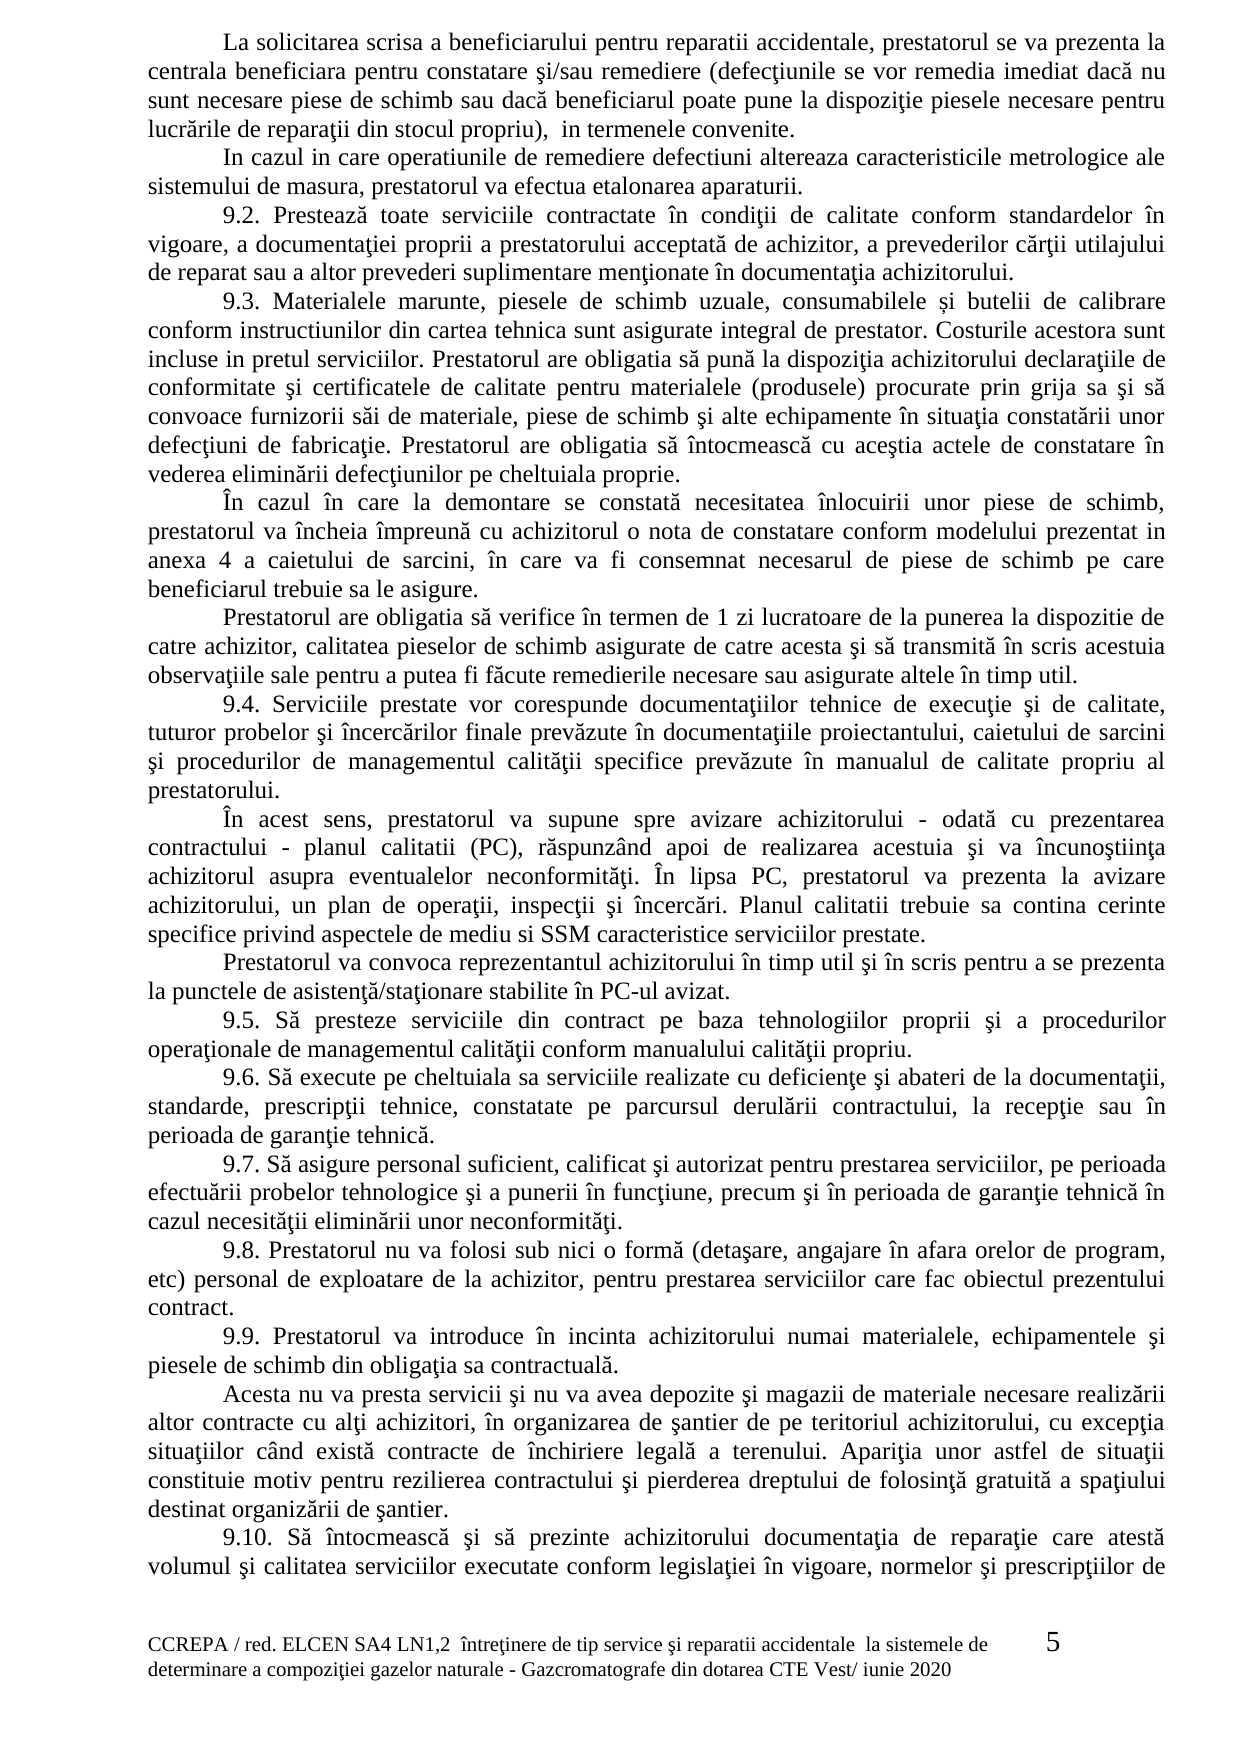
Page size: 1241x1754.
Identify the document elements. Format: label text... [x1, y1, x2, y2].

text 9.5. Să presteze serviciile din contract pe baza tehnologiilor proprii şi a procedurilor operaţionale de managementul calităţii conform manualului calităţii propriu. [148, 1005, 1167, 1062]
text Acesta nu va presta servicii şi nu va avea depozite şi magazii de materiale necesare realizării altor contracte cu alţi achizitori, în organizarea de şantier de pe teritoriul achizitorului, cu excepţia situaţiilor când există contracte de închiriere legală a terenului. Apariţia unor astfel de situaţii constituie motiv pentru rezilierea contractului şi pierderea dreptului de folosinţă gratuită a spaţiului destinat organizării de şantier. [148, 1379, 1167, 1522]
text Prestatorul are obligatia să verifice în termen de 1 zi lucratoare de la punerea la dispozitie de catre achizitor, calitatea pieselor de schimb asigurate de catre acesta şi să transmită în scris acestuia observaţiile sale pentru a putea fi făcute remedierile necesare sau asigurate altele în timp util. [148, 602, 1167, 689]
text 9.9. Prestatorul va introduce în incinta achizitorului numai materialele, echipamentele şi piesele de schimb din obligaţia sa contractuală. [148, 1321, 1167, 1379]
text În acest sens, prestatorul va supune spre avizare achizitorului - odată cu prezentarea contractului - planul calitatii (PC), răspunzând apoi de realizarea acestuia şi va încunoştiinţa achizitorul asupra eventualelor neconformităţi. În lipsa PC, prestatorul va prezenta la avizare achizitorului, un plan de operaţii, inspecţii şi încercări. Planul calitatii trebuie sa contina cerinte specifice privind aspectele de mediu si SSM caracteristice serviciilor prestate. [148, 804, 1167, 947]
text Prestatorul va convoca reprezentantul achizitorului în timp util şi în scris pentru a se prezenta la punctele de asistenţă/staţionare stabilite în PC-ul avizat. [148, 947, 1167, 1005]
text 9.7. Să asigure personal suficient, calificat şi autorizat pentru prestarea serviciilor, pe perioada efectuării probelor tehnologice şi a punerii în funcţiune, precum şi în perioada de garanţie tehnică în cazul necesităţii eliminării unor neconformităţi. [148, 1149, 1167, 1235]
text 9.6. Să execute pe cheltuiala sa serviciile realizate cu deficienţe şi abateri de la documentaţii, standarde, prescripţii tehnice, constatate pe parcursul derulării contractului, la recepţie sau în perioada de garanţie tehnică. [148, 1062, 1167, 1149]
text 9.8. Prestatorul nu va folosi sub nici o formă (detaşare, angajare în afara orelor de program, etc) personal de exploatare de la achizitor, pentru prestarea serviciilor care fac obiectul prezentului contract. [148, 1235, 1167, 1321]
text La solicitarea scrisa a beneficiarului pentru reparatii accidentale, prestatorul se va prezenta la centrala beneficiara pentru constatare şi/sau remediere (defecţiunile se vor remedia imediat dacă nu sunt necesare piese de schimb sau dacă beneficiarul poate pune la dispoziţie piesele necesare pentru lucrările de reparaţii din stocul propriu), in termenele convenite. [148, 27, 1167, 142]
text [148, 1522, 1167, 1580]
text 9.2. Prestează toate serviciile contractate în condiţii de calitate conform standardelor în vigoare, a documentaţiei proprii a prestatorului acceptată de achizitor, a prevederilor cărţii utilajului de reparat sau a altor prevederi suplimentare menţionate în documentaţia achizitorului. [148, 200, 1167, 286]
text În cazul în care la demontare se constată necesitatea înlocuirii unor piese de schimb, prestatorul va încheia împreună cu achizitorul o nota de constatare conform modelului prezentat in anexa 4 a caietului de sarcini, în care va fi consemnat necesarul de piese de schimb pe care beneficiarul trebuie sa le asigure. [148, 487, 1167, 602]
text 9.3. Materialele marunte, piesele de schimb uzuale, consumabilele și butelii de calibrare conform instructiunilor din cartea tehnica sunt asigurate integral de prestator. Costurile acestora sunt incluse in pretul serviciilor. Prestatorul are obligatia să pună la dispoziţia achizitorului declaraţiile de conformitate şi certificatele de calitate pentru materialele (produsele) procurate prin grija sa şi să convoace furnizorii săi de materiale, piese de schimb şi alte echipamente în situaţia constatării unor defecţiuni de fabricaţie. Prestatorul are obligatia să întocmească cu aceştia actele de constatare în vederea eliminării defecţiunilor pe cheltuiala proprie. [148, 286, 1167, 487]
text 9.4. Serviciile prestate vor corespunde documentaţiilor tehnice de execuţie şi de calitate, tuturor probelor şi încercărilor finale prevăzute în documentaţiile proiectantului, caietului de sarcini şi procedurilor de managementul calităţii specifice prevăzute în manualul de calitate propriu al prestatorului. [148, 689, 1167, 804]
text In cazul in care operatiunile de remediere defectiuni altereaza caracteristicile metrologice ale sistemului de masura, prestatorul va efectua etalonarea aparaturii. [148, 142, 1167, 200]
